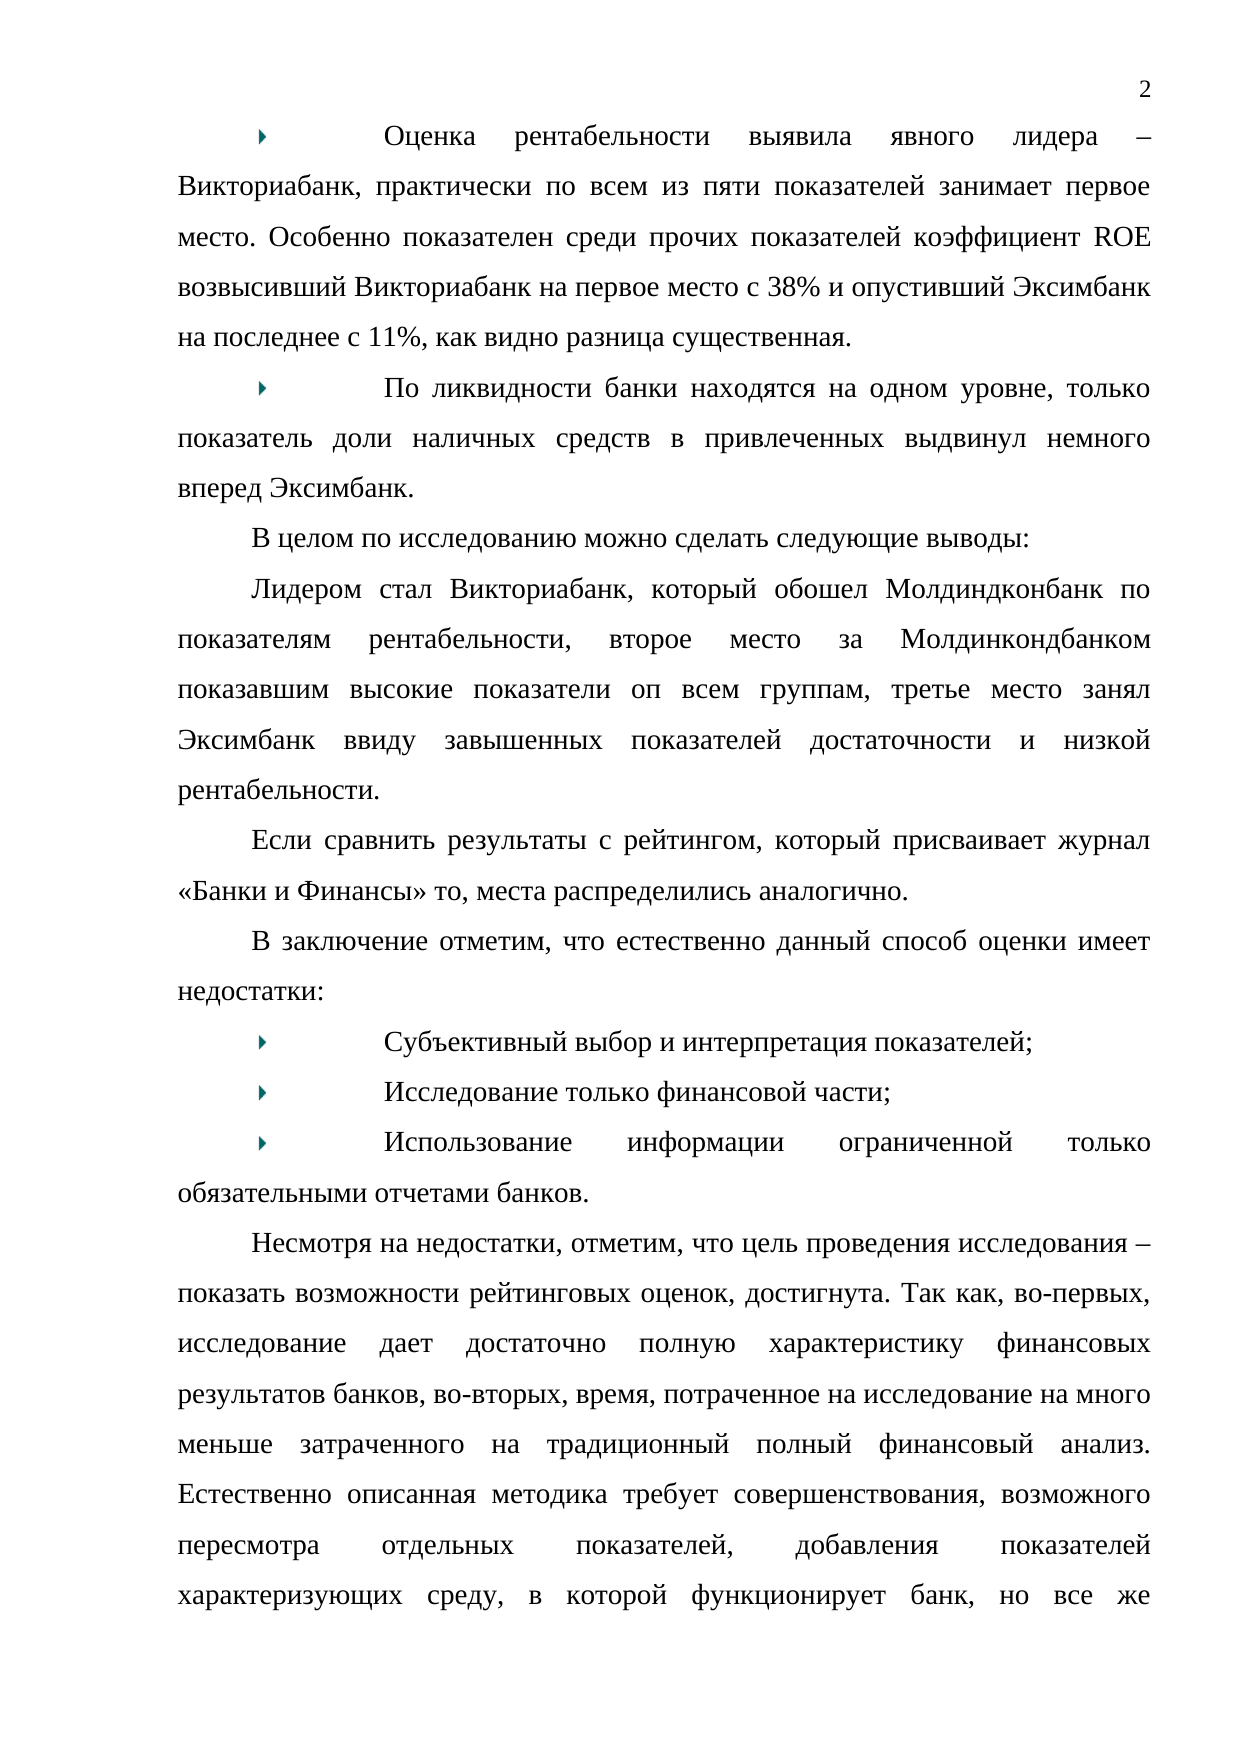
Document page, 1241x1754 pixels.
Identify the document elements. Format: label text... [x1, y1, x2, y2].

text В заключение отметим, что естественно данный способ оценки имеет недостатки: [177, 923, 1152, 1007]
list Оценка рентабельности выявила явного лидера – Викториабанк, практически по всем из пяти показателей занимает первое место. Особенно показателен среди прочих показателей коэффициент ROE возвысивший Викториабанк на первое место с 38% и опустивший Эксимбанк на последнее с 11%, как видно разница существенная. [177, 118, 1152, 353]
picture [252, 380, 269, 397]
list По ликвидности банки находятся на одном уровне, только показатель доли наличных средств в привлеченных выдвинул немного вперед Эксимбанк. [177, 370, 1152, 504]
picture [252, 128, 269, 146]
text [177, 1225, 1152, 1611]
text Лидером стал Викториабанк, который обошел Молдиндконбанк по показателям рентабельности, второе место за Молдинкондбанком показавшим высокие показатели оп всем группам, третье место занял Эксимбанк ввиду завышенных показателей достаточности и низкой рентабельности. [177, 571, 1152, 806]
text Если сравнить результаты с рейтингом, который присваивает журнал «Банки и Финансы» то, места распределились аналогично. [177, 822, 1152, 906]
list Использование информации ограниченной только обязательными отчетами банков. [177, 1124, 1152, 1208]
picture [252, 1034, 269, 1051]
text В целом по исследованию можно сделать следующие выводы: [177, 521, 1152, 554]
picture [252, 1135, 269, 1152]
list Субъективный выбор и интерпретация показателей; [177, 1024, 1152, 1057]
picture [252, 1084, 269, 1102]
list Исследование только финансовой части; [177, 1074, 1152, 1108]
